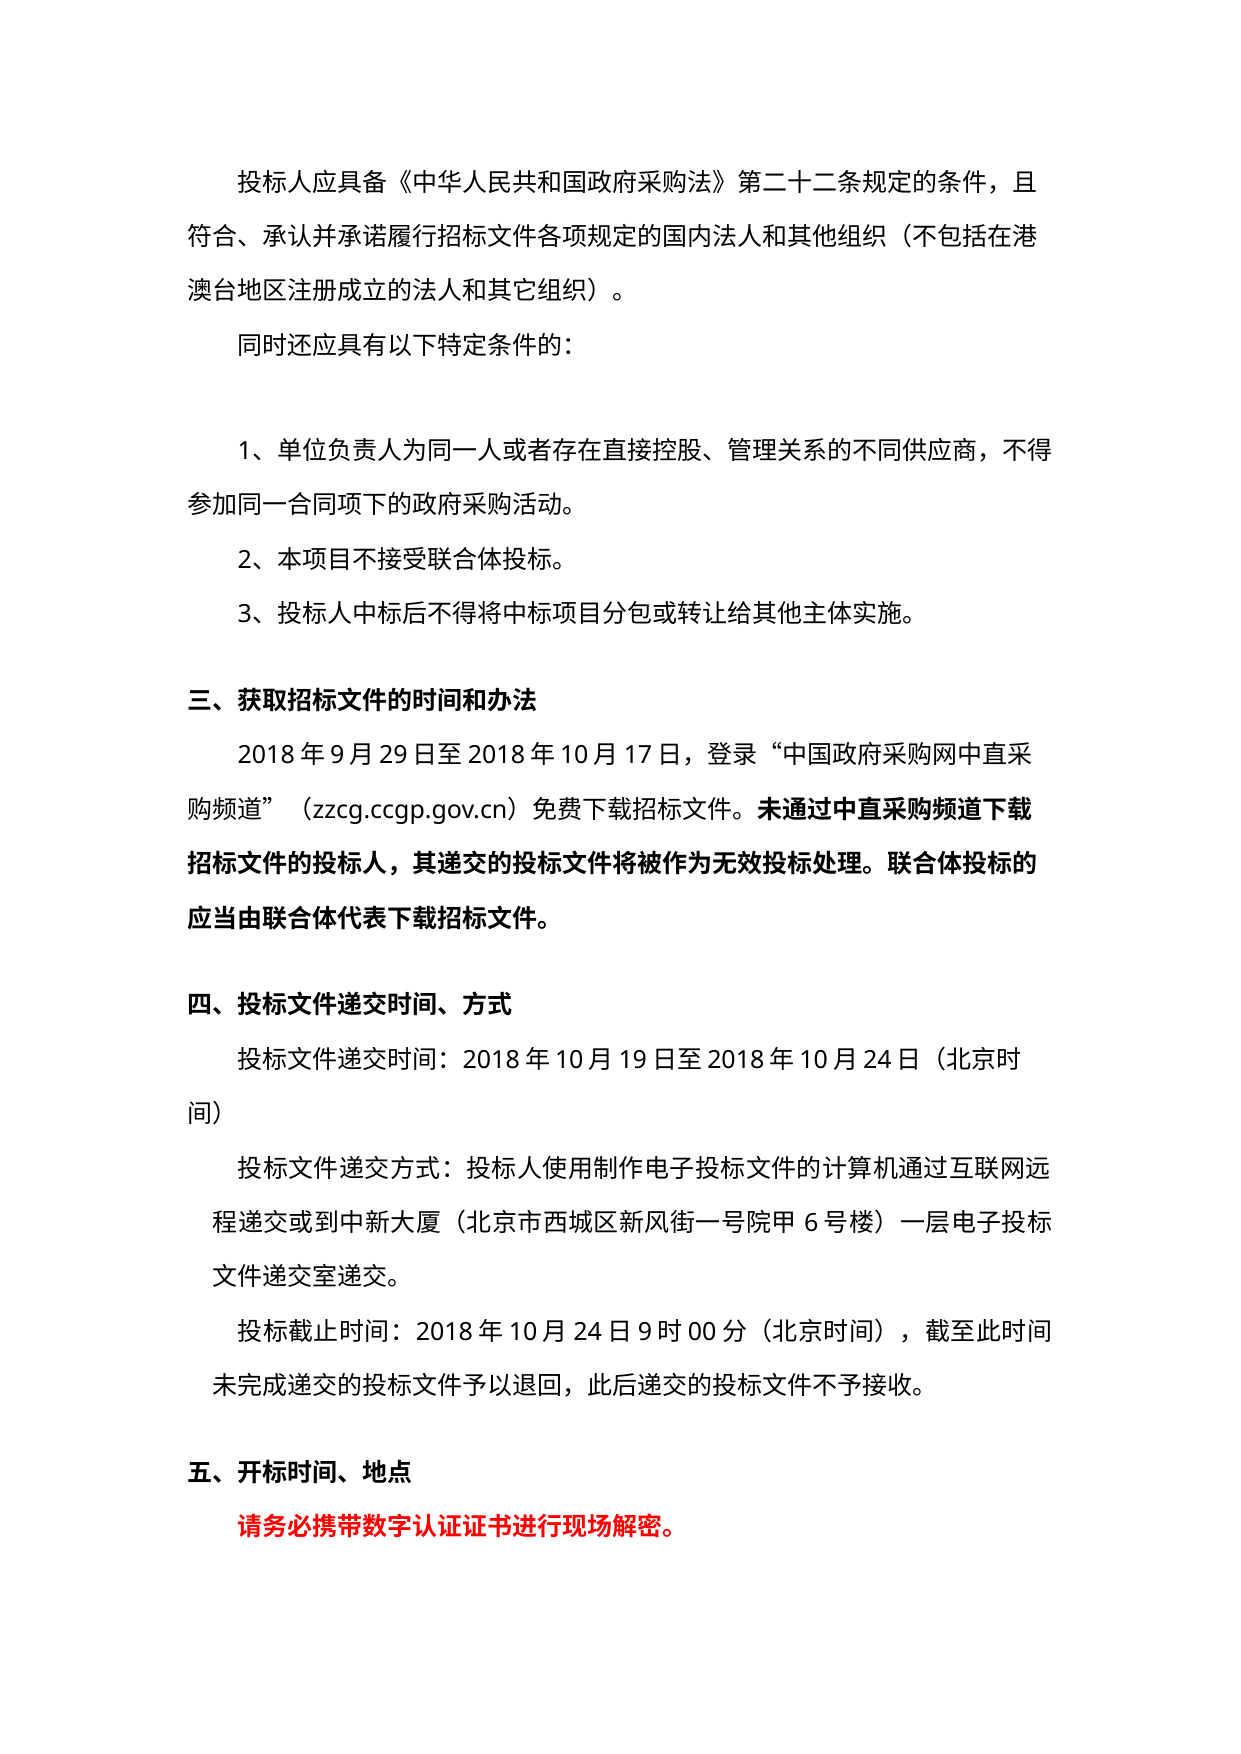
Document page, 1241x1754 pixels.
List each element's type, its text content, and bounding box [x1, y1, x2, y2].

text 五、开标时间、地点 [187, 1452, 1053, 1489]
text 2、本项目不接受联合体投标。 [187, 539, 1053, 576]
text 同时还应具有以下特定条件的： [187, 325, 1053, 361]
text 投标截止时间：2018年10月24日9时00分（北京时间），截至此时间未完成递交的投标文件予以退回，此后递交的投标文件不予接收。 [212, 1311, 1053, 1402]
text 投标人应具备《中华人民共和国政府采购法》第二十二条规定的条件，且符合、承认并承诺履行招标文件各项规定的国内法人和其他组织（不包括在港澳台地区注册成立的法人和其它组织）。 [187, 162, 1053, 307]
text 3、投标人中标后不得将中标项目分包或转让给其他主体实施。 [187, 594, 1053, 630]
text 1、单位负责人为同一人或者存在直接控股、管理关系的不同供应商，不得参加同一合同项下的政府采购活动。 [187, 431, 1053, 521]
text 投标文件递交时间：2018年10月19日至2018年10月24日（北京时间） [187, 1039, 1053, 1130]
text 2018年9月29日至2018年10月17日，登录“中国政府采购网中直采购频道”（zzcg.ccgp.gov.cn）免费下载招标文件。未通过中直采购频道下载招标文件的投标人，其递交的投标文件将被作为无效投标处理。联合体投标的应当由联合体代表下载招标文件。 [187, 735, 1053, 934]
text 四、投标文件递交时间、方式 [187, 985, 1053, 1021]
text 投标文件递交方式：投标人使用制作电子投标文件的计算机通过互联网远程递交或到中新大厦（北京市西城区新风街一号院甲6号楼）一层电子投标文件递交室递交。 [212, 1148, 1053, 1293]
text 请务必携带数字认证证书进行现场解密。 [187, 1507, 1053, 1543]
text 三、获取招标文件的时间和办法 [187, 681, 1053, 717]
